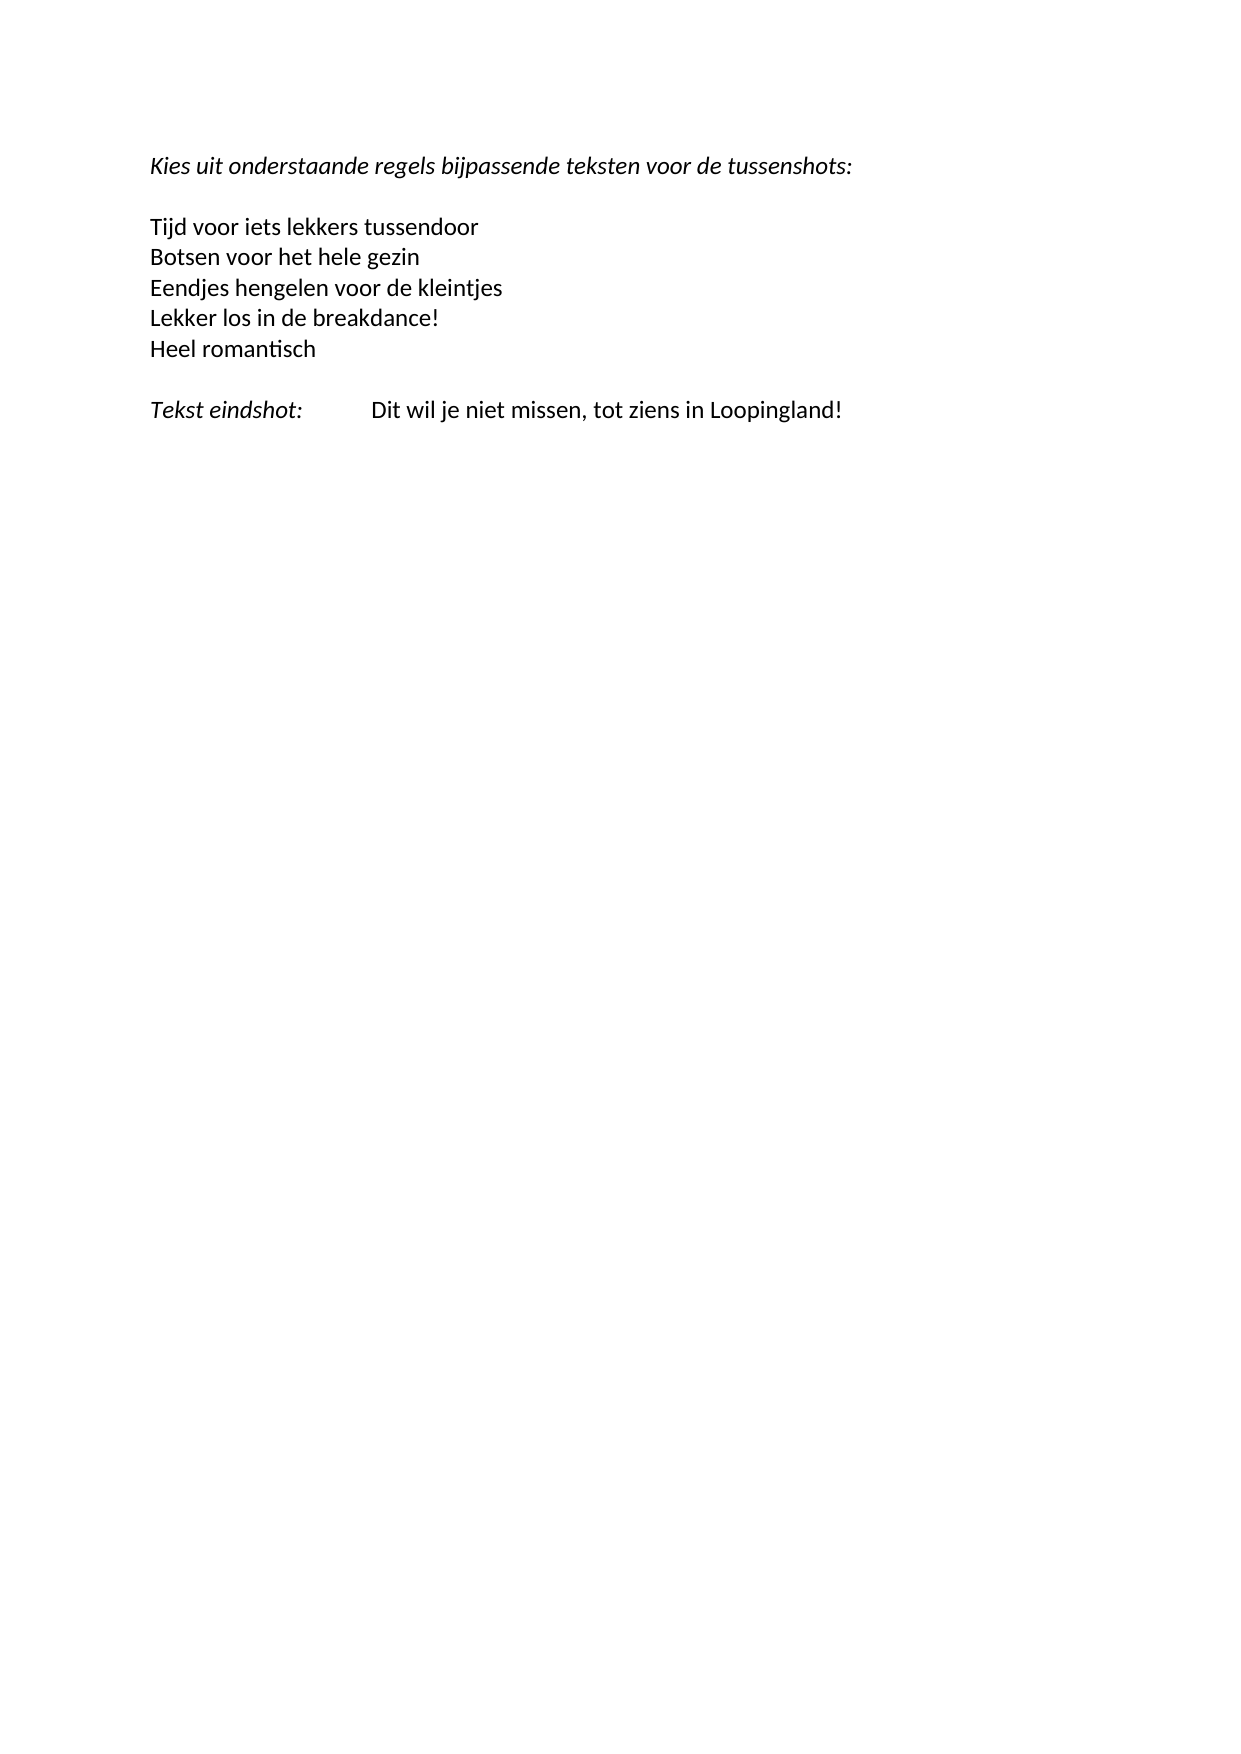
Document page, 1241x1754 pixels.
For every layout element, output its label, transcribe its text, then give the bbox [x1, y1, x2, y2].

text Kies uit onderstaande regels bijpassende teksten voor de tussenshots: [150, 150, 1090, 181]
text Botsen voor het hele gezin [150, 242, 1090, 272]
text Eendjes hengelen voor de kleintjes [150, 272, 1090, 303]
text Heel romantisch [150, 333, 1090, 364]
text Lekker los in de breakdance! [150, 303, 1090, 333]
text Tekst eindshot: Dit wil je niet missen, tot ziens in Loopingland! [150, 394, 1090, 425]
text Tijd voor iets lekkers tussendoor [150, 211, 1090, 242]
